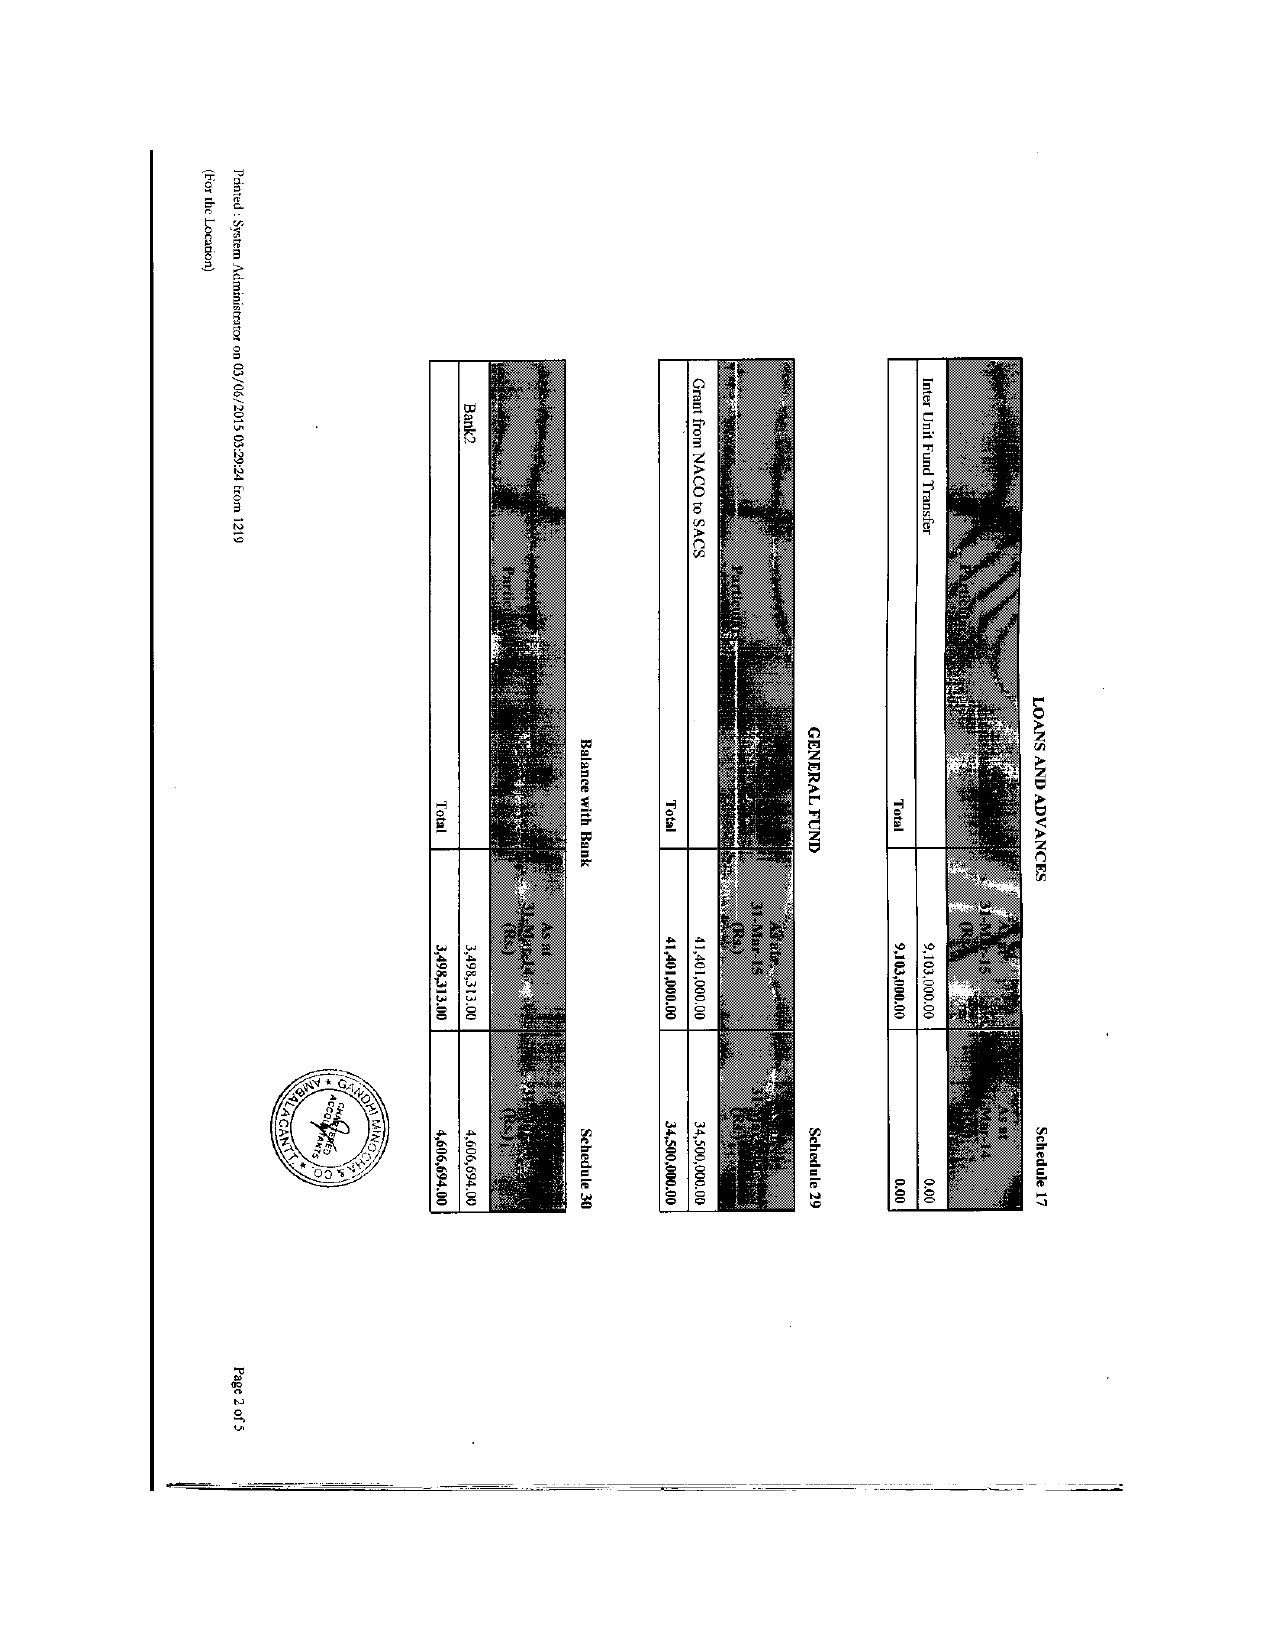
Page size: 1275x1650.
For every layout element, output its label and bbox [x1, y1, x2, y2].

picture [150, 150, 1123, 1491]
